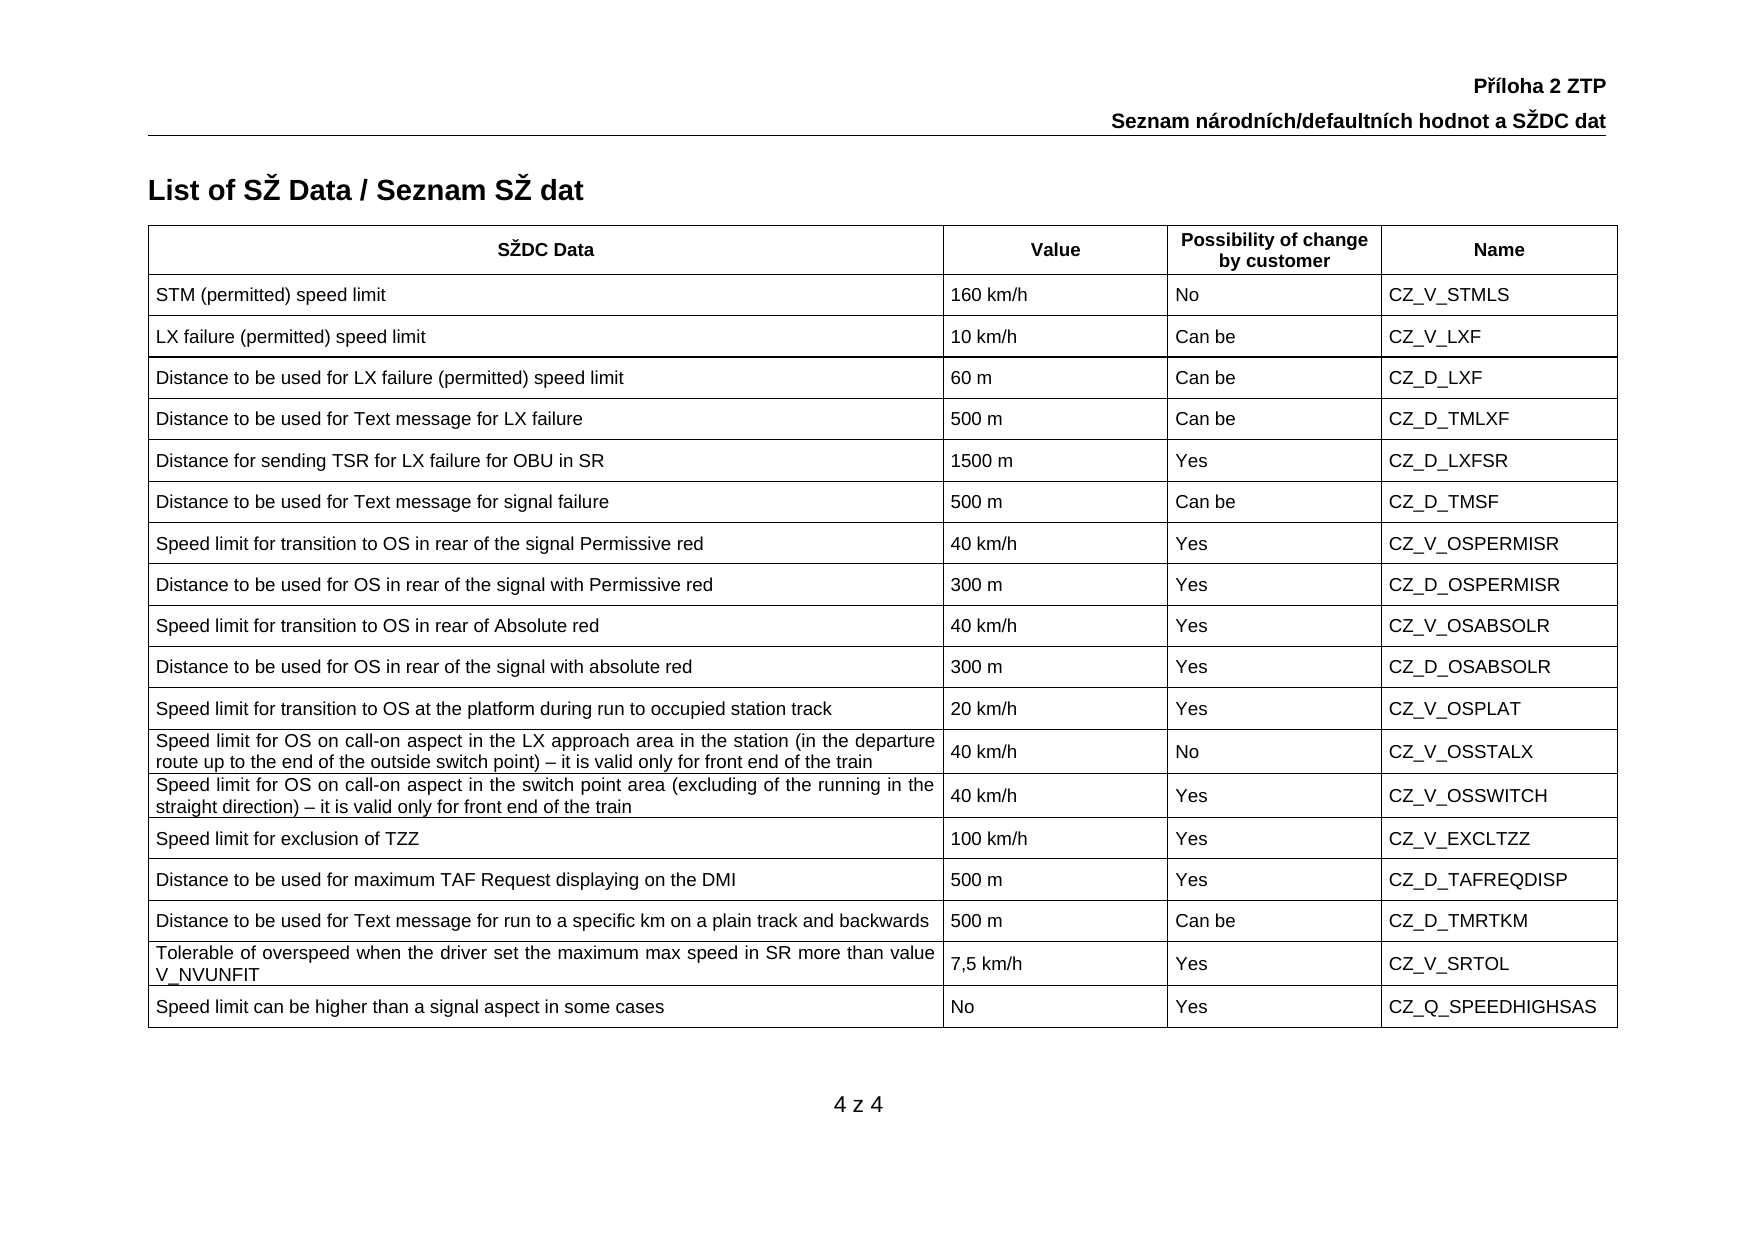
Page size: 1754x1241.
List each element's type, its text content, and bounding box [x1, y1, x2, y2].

table_cell Yes [1168, 774, 1381, 817]
table_header Name [1382, 226, 1617, 274]
table_cell Distance to be used for Text message for signal failure [149, 482, 943, 522]
table_cell Can be [1168, 901, 1381, 941]
table_cell Yes [1168, 647, 1381, 687]
table_cell CZ_V_STMLS [1382, 275, 1617, 315]
table_cell Yes [1168, 440, 1381, 481]
table_cell CZ_V_OSABSOLR [1382, 606, 1617, 646]
table_header Possibility of change by customer [1168, 226, 1381, 274]
table_cell Yes [1168, 942, 1381, 985]
table_cell CZ_D_OSABSOLR [1382, 647, 1617, 687]
table_cell No [944, 986, 1167, 1027]
table_cell Yes [1168, 606, 1381, 646]
table_cell 40 km/h [944, 730, 1167, 773]
subtitle List of SŽ Data / Seznam SŽ dat [148, 173, 1606, 206]
table_cell Distance to be used for LX failure (permitted) speed limit [149, 358, 943, 398]
table_cell LX failure (permitted) speed limit [149, 316, 943, 356]
table_cell CZ_V_OSPLAT [1382, 688, 1617, 729]
table_cell Speed limit for OS on call-on aspect in the switch point area (excluding of the running in the straight direction) – it is valid only for front end of the train [149, 774, 943, 817]
table_cell No [1168, 275, 1381, 315]
table_cell Distance to be used for maximum TAF Request displaying on the DMI [149, 859, 943, 900]
table_cell Can be [1168, 399, 1381, 439]
table_cell CZ_D_LXF [1382, 358, 1617, 398]
table_cell Speed limit for transition to OS in rear of the signal Permissive red [149, 523, 943, 563]
table_cell Distance for sending TSR for LX failure for OBU in SR [149, 440, 943, 481]
table_cell Yes [1168, 818, 1381, 858]
table_cell CZ_D_TMRTKM [1382, 901, 1617, 941]
table_cell 10 km/h [944, 316, 1167, 356]
table_cell Speed limit for OS on call-on aspect in the LX approach area in the station (in the departure route up to the end of the outside switch point) – it is valid only for front end of the train [149, 730, 943, 773]
table_cell Speed limit for transition to OS in rear of Absolute red [149, 606, 943, 646]
table_cell CZ_V_EXCLTZZ [1382, 818, 1617, 858]
table_cell CZ_V_SRTOL [1382, 942, 1617, 985]
table_cell Distance to be used for OS in rear of the signal with Permissive red [149, 564, 943, 604]
table_cell Can be [1168, 358, 1381, 398]
table_cell 40 km/h [944, 523, 1167, 563]
table_cell 500 m [944, 859, 1167, 900]
table_cell CZ_V_OSPERMISR [1382, 523, 1617, 563]
table_cell 500 m [944, 482, 1167, 522]
table_cell STM (permitted) speed limit [149, 275, 943, 315]
table_cell Can be [1168, 482, 1381, 522]
table_cell 500 m [944, 399, 1167, 439]
table_cell Can be [1168, 316, 1381, 356]
table_cell CZ_V_LXF [1382, 316, 1617, 356]
table_cell CZ_V_OSSWITCH [1382, 774, 1617, 817]
table_cell CZ_D_TMLXF [1382, 399, 1617, 439]
table_cell CZ_D_LXFSR [1382, 440, 1617, 481]
table_cell 40 km/h [944, 606, 1167, 646]
table_cell 1500 m [944, 440, 1167, 481]
table_cell 160 km/h [944, 275, 1167, 315]
table_cell Yes [1168, 986, 1381, 1027]
table_cell CZ_V_OSSTALX [1382, 730, 1617, 773]
table_cell CZ_D_TMSF [1382, 482, 1617, 522]
table_cell 300 m [944, 564, 1167, 604]
table_cell 100 km/h [944, 818, 1167, 858]
table_cell 20 km/h [944, 688, 1167, 729]
table_cell Speed limit for transition to OS at the platform during run to occupied station track [149, 688, 943, 729]
table_header Value [944, 226, 1167, 274]
table_cell CZ_Q_SPEEDHIGHSAS [1382, 986, 1617, 1027]
table_cell CZ_D_OSPERMISR [1382, 564, 1617, 604]
table_cell Distance to be used for Text message for LX failure [149, 399, 943, 439]
table_cell 7,5 km/h [944, 942, 1167, 985]
table_cell Distance to be used for Text message for run to a specific km on a plain track and backwards [149, 901, 943, 941]
table_cell Tolerable of overspeed when the driver set the maximum max speed in SR more than value V_NVUNFIT [149, 942, 943, 985]
table_cell Yes [1168, 688, 1381, 729]
table_cell No [1168, 730, 1381, 773]
table_header SŽDC Data [149, 226, 943, 274]
table_cell Speed limit can be higher than a signal aspect in some cases [149, 986, 943, 1027]
table_cell Speed limit for exclusion of TZZ [149, 818, 943, 858]
table_cell Yes [1168, 523, 1381, 563]
table_cell CZ_D_TAFREQDISP [1382, 859, 1617, 900]
table_cell 60 m [944, 358, 1167, 398]
table_cell Yes [1168, 859, 1381, 900]
table_cell 300 m [944, 647, 1167, 687]
table_cell 40 km/h [944, 774, 1167, 817]
table_cell Distance to be used for OS in rear of the signal with absolute red [149, 647, 943, 687]
table_cell Yes [1168, 564, 1381, 604]
table_cell 500 m [944, 901, 1167, 941]
